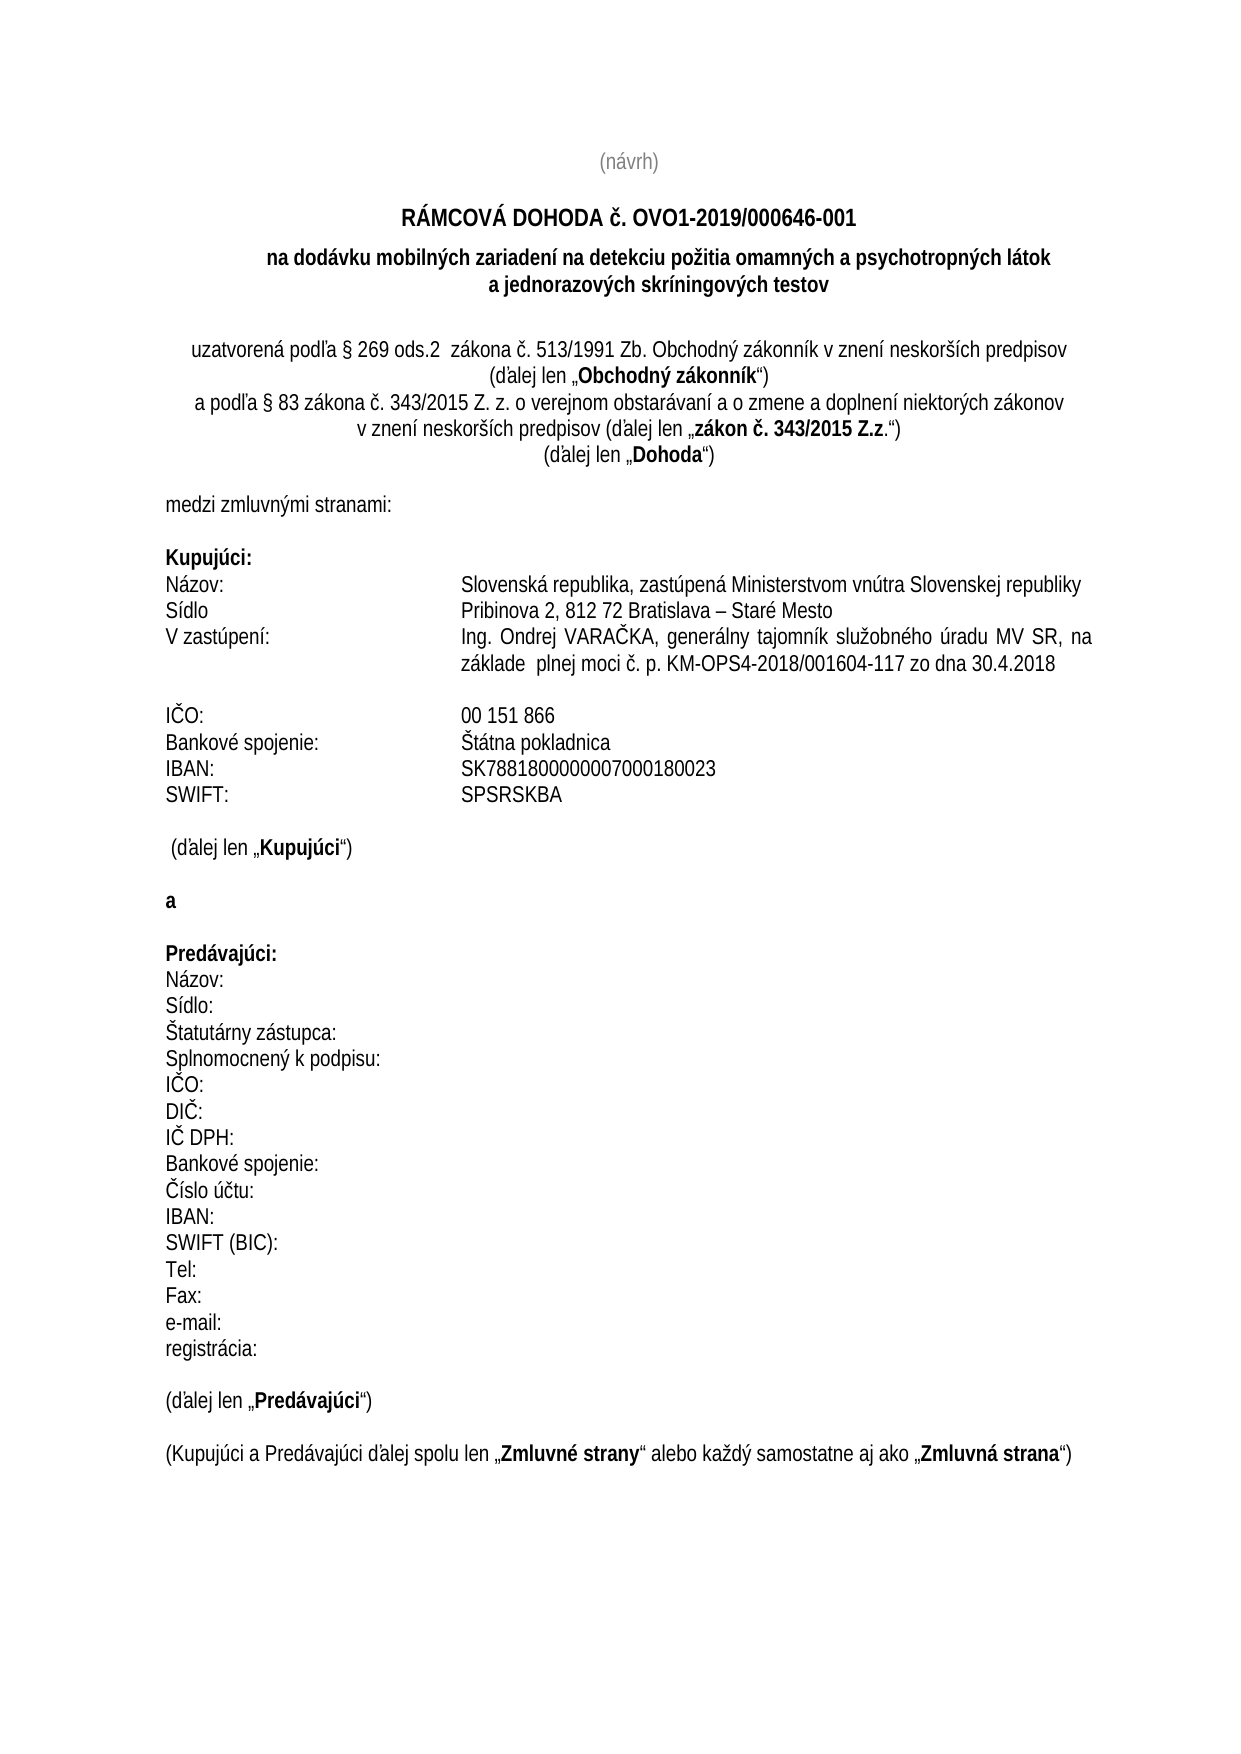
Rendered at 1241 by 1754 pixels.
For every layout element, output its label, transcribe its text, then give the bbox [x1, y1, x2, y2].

text V zastúpení: Ing. Ondrej VARAČKA, generálny tajomník služobného úradu MV SR, na základe plnej moci č. p. KM-OPS4-2018/001604-117 zo dna 30.4.2018 [165, 623, 1092, 676]
text a [165, 887, 1092, 913]
text Bankové spojenie: Štátna pokladnica [165, 729, 1092, 755]
text (ďalej len „Kupujúci“) [165, 834, 1092, 860]
text a podľa § 83 zákona č. 343/2015 Z. z. o verejnom obstarávaní a o zmene a doplnení niektorých zákonov v znení neskorších predpisov (ďalej len „zákon č. 343/2015 Z.z.“) [165, 388, 1092, 441]
text IČO: [165, 1071, 1092, 1098]
text SWIFT (BIC): [165, 1229, 1092, 1256]
text IČ DPH: [165, 1124, 1092, 1150]
list Kupujúci: [165, 544, 1092, 571]
text (ďalej len „Dohoda“) [165, 441, 1092, 467]
text Rámcová dohoda č. OVO1-2019/000646-001 [165, 203, 1092, 232]
text e-mail: [165, 1308, 1092, 1335]
text SWIFT: SPSRSKBA [165, 781, 1092, 808]
text (ďalej len „Predávajúci“) [165, 1387, 1092, 1414]
text uzatvorená podľa § 269 ods.2 zákona č. 513/1991 Zb. Obchodný zákonník v znení neskorších predpisov [165, 336, 1092, 362]
text medzi zmluvnými stranami: [165, 491, 1092, 518]
text IBAN: [165, 1203, 1092, 1229]
text Sídlo Pribinova 2, 812 72 Bratislava – Staré Mesto [165, 597, 1092, 623]
text Názov: [165, 966, 1092, 992]
text Splnomocnený k podpisu: [165, 1045, 1092, 1071]
text na dodávku mobilných zariadení na detekciu požitia omamných a psychotropných látok a jednorazových skríningových testov [224, 244, 1092, 297]
text Číslo účtu: [165, 1177, 1092, 1203]
text IBAN: SK7881800000007000180023 [165, 755, 1092, 781]
text Fax: [165, 1282, 1092, 1308]
text IČO: 00 151 866 [165, 702, 1092, 729]
text registrácia: [165, 1335, 1092, 1361]
list Predávajúci: [165, 939, 1092, 966]
text (Kupujúci a Predávajúci ďalej spolu len „Zmluvné strany“ alebo každý samostatne aj ako „Zmluvná strana“) [165, 1440, 1092, 1467]
text Bankové spojenie: [165, 1150, 1092, 1177]
text Názov: Slovenská republika, zastúpená Ministerstvom vnútra Slovenskej republiky [165, 571, 1092, 597]
text Sídlo: [165, 992, 1092, 1018]
text (ďalej len „Obchodný zákonník“) [165, 362, 1092, 388]
text DIČ: [165, 1098, 1092, 1124]
text Tel: [165, 1256, 1092, 1282]
text (návrh) [165, 148, 1092, 174]
text Štatutárny zástupca: [165, 1018, 1092, 1045]
